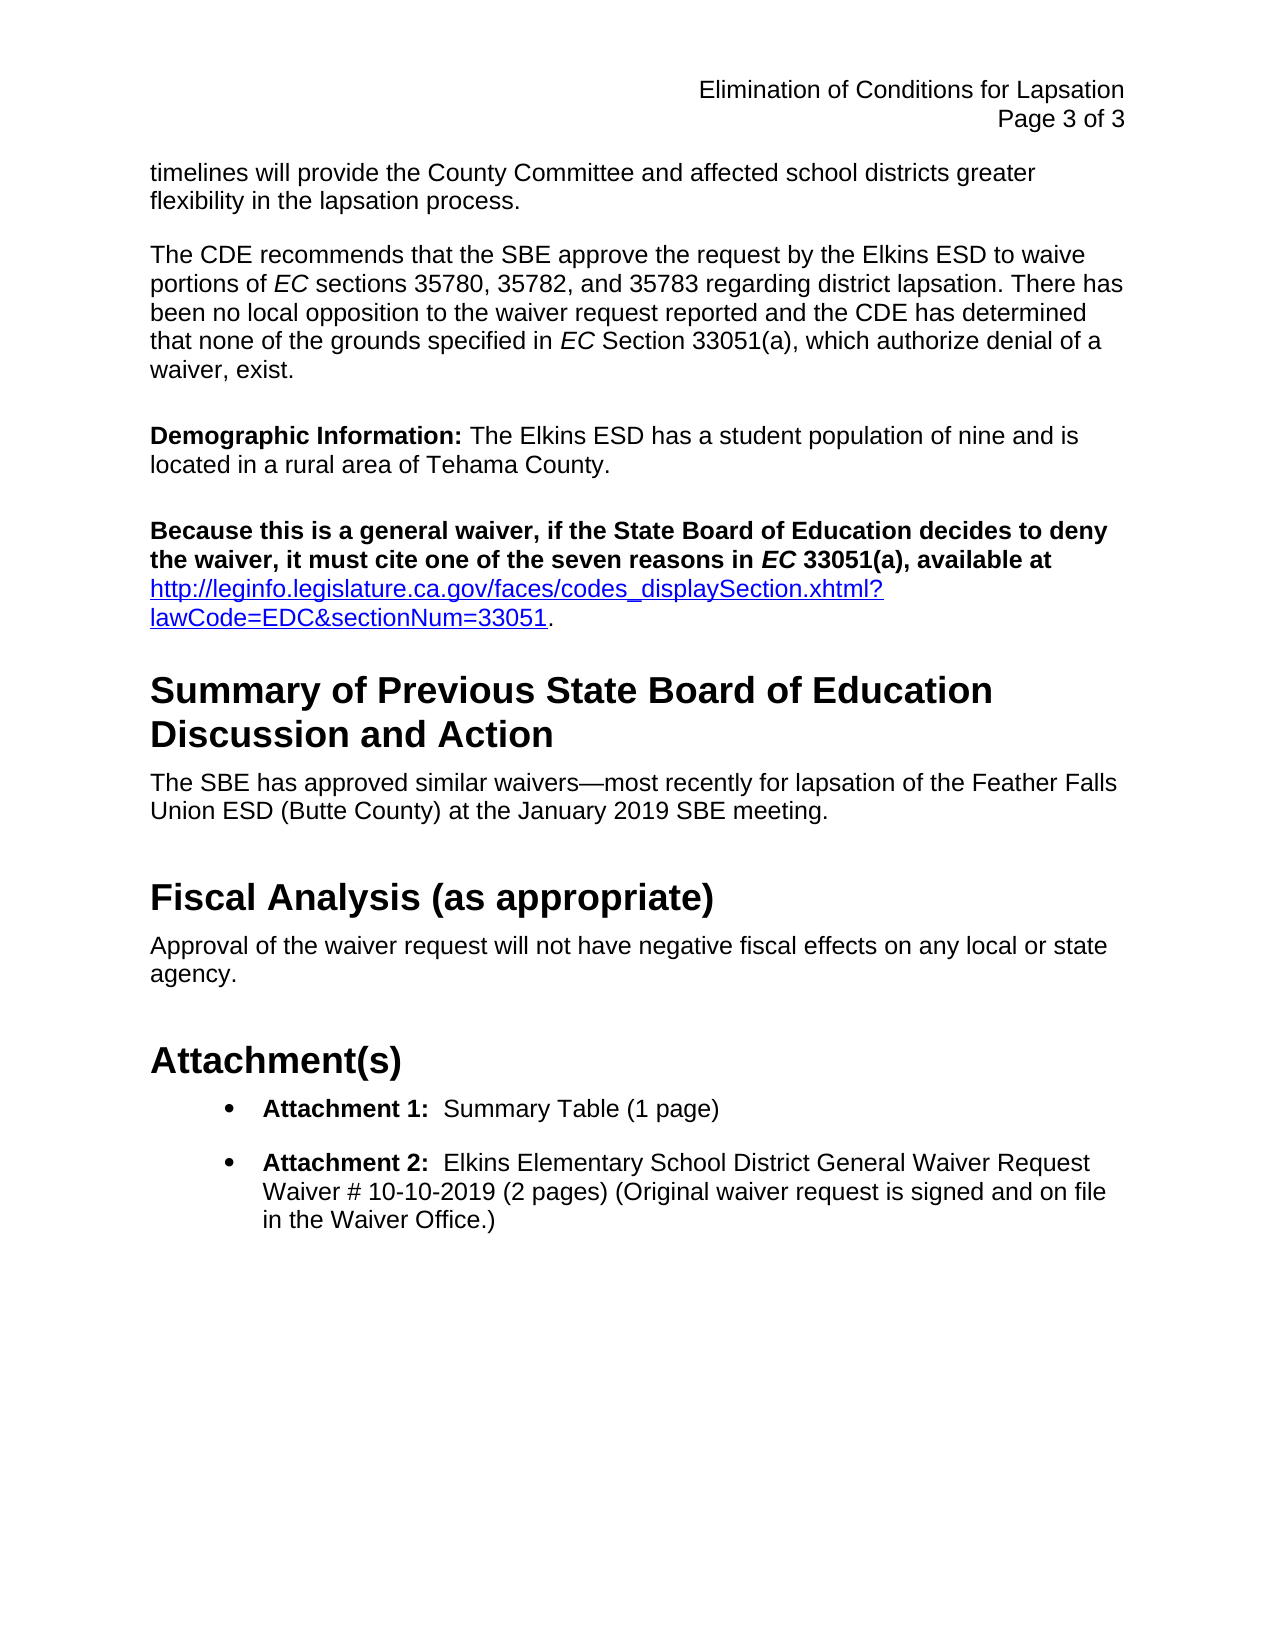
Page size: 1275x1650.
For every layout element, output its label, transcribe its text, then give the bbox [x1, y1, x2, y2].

list Attachment 2: Elkins Elementary School District General Waiver Request Waiver # 10-10-2019 (2 pages) (Original waiver request is signed and on file in the Waiver Office.) [225, 1148, 1125, 1234]
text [150, 157, 1125, 215]
text Because this is a general waiver, if the State Board of Education decides to deny the waiver, it must cite one of the seven reasons in EC 33051(a), available at http://leginfo.legislature.ca.gov/faces/codes_displaySection.xhtml?lawCode=EDC&sectionNum=33051. [150, 516, 1125, 631]
text Approval of the waiver request will not have negative fiscal effects on any local or state agency. [150, 931, 1125, 988]
subtitle Fiscal Analysis (as appropriate) [150, 875, 1125, 918]
text The CDE recommends that the SBE approve the request by the Elkins ESD to waive portions of EC sections 35780, 35782, and 35783 regarding district lapsation. There has been no local opposition to the waiver request reported and the CDE has determined that none of the grounds specified in EC Section 33051(a), which authorize denial of a waiver, exist. [150, 240, 1125, 384]
list Attachment 1: Summary Table (1 page) [225, 1094, 1125, 1123]
text The SBE has approved similar waivers—most recently for lapsation of the Feather Falls Union ESD (Butte County) at the January 2019 SBE meeting. [150, 767, 1125, 825]
text Demographic Information: The Elkins ESD has a student population of nine and is located in a rural area of Tehama County. [150, 421, 1125, 479]
subtitle Summary of Previous State Board of Education Discussion and Action [150, 669, 1125, 755]
subtitle Attachment(s) [150, 1038, 1125, 1081]
